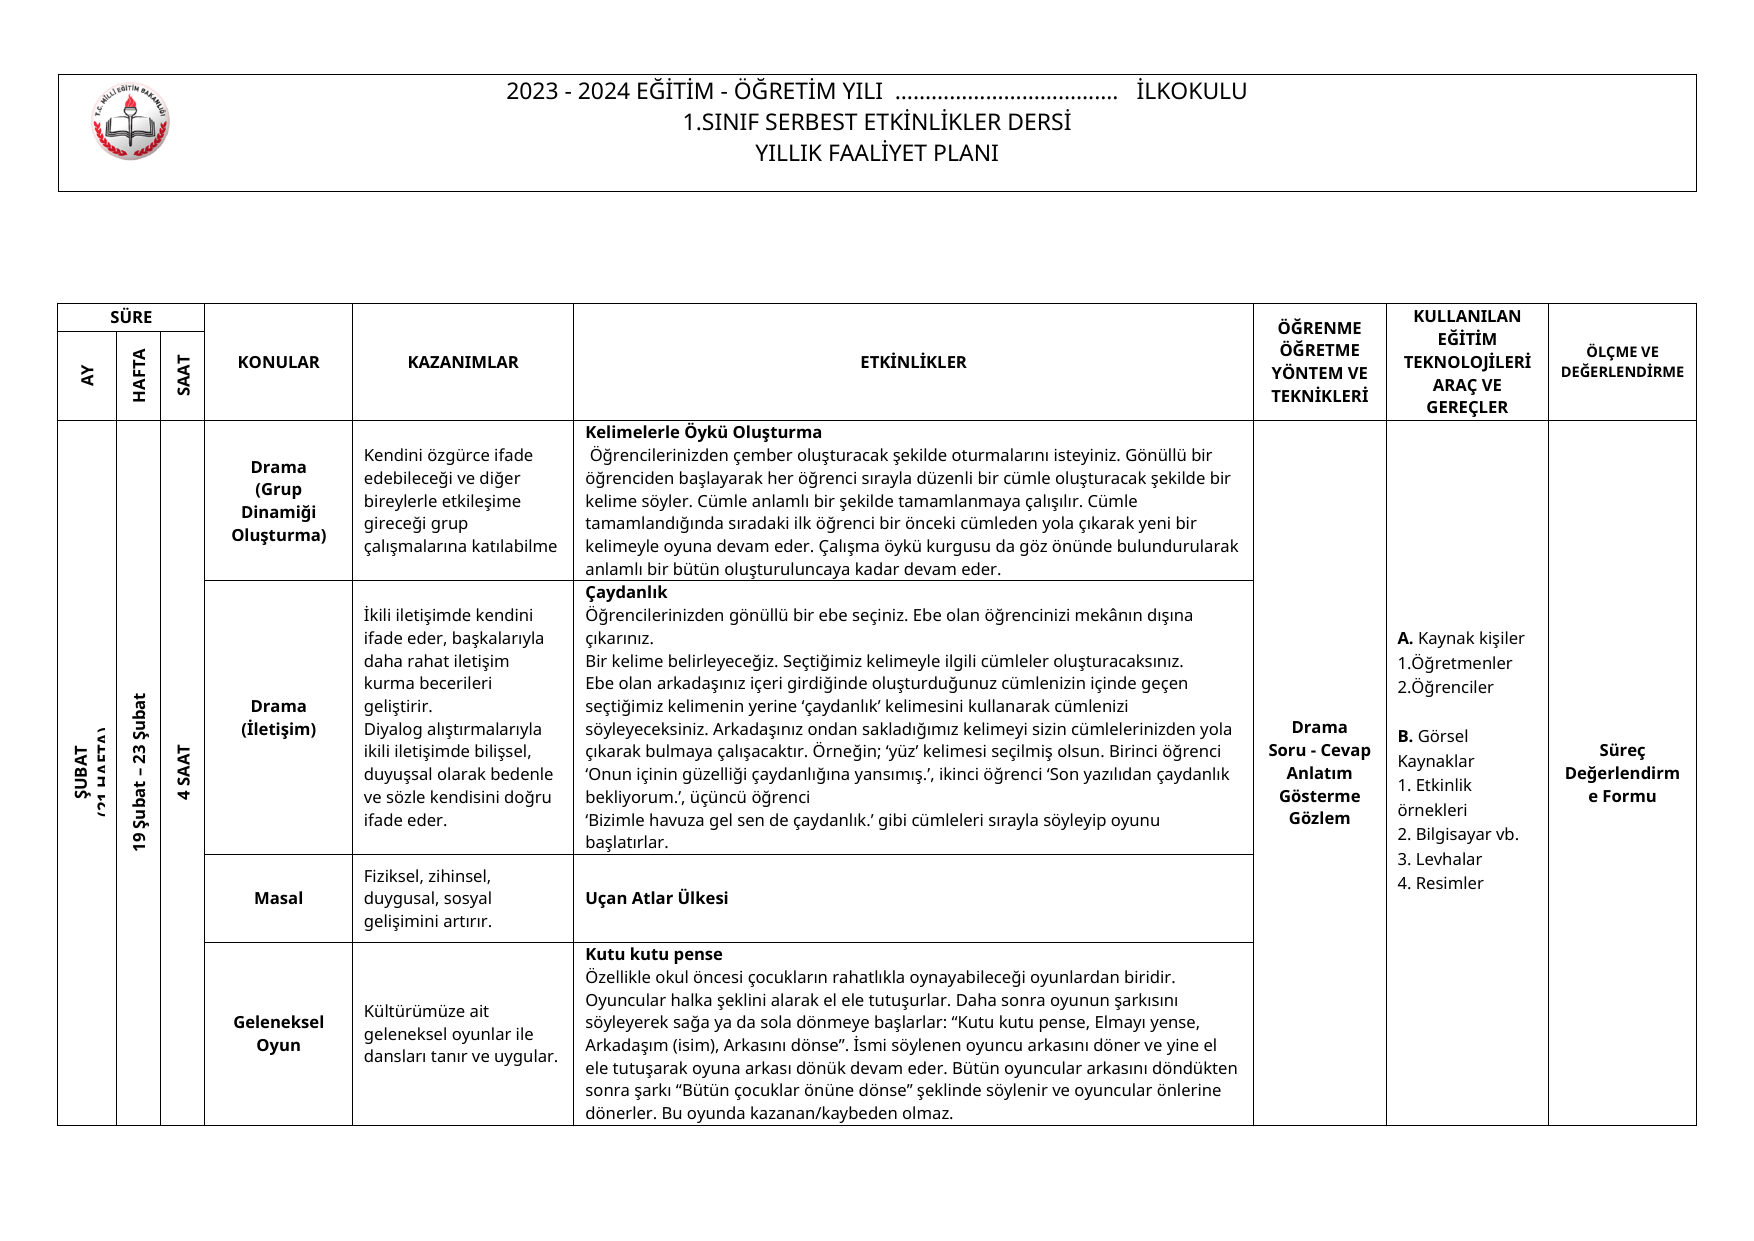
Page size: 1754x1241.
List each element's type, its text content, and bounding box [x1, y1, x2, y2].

table_cell 4 SAAT [161, 421, 204, 1124]
table_cell HAFTA [117, 332, 160, 420]
table_cell Kültürümüze ait geleneksel oyunlar ile dansları tanır ve uygular. [353, 943, 573, 1124]
table_header KAZANIMLAR [353, 304, 573, 420]
table_cell Kelimelerle Öykü Oluşturma Öğrencilerinizden çember oluşturacak şekilde oturmalarını isteyiniz. Gönüllü bir öğrenciden başlayarak her öğrenci sırayla düzenli bir cümle oluşturacak şekilde bir kelime söyler. Cümle anlamlı bir şekilde tamamlanmaya çalışılır. Cümle tamamlandığında sıradaki ilk öğrenci bir önceki cümleden yola çıkarak yeni bir kelimeyle oyuna devam eder. Çalışma öykü kurgusu da göz önünde bulundurularak anlamlı bir bütün oluşturuluncaya kadar devam eder. [574, 421, 1253, 580]
table_cell Fiziksel, zihinsel, duygusal, sosyal gelişimini artırır. [353, 855, 573, 942]
table_header KONULAR [205, 304, 352, 420]
table_cell Drama (İletişim) [205, 581, 352, 854]
table_cell SAAT [161, 332, 204, 420]
table_cell Geleneksel Oyun [205, 943, 352, 1124]
table_cell ŞUBAT (21.HAFTA) [58, 421, 116, 1124]
table_cell Süreç Değerlendirme Formu [1549, 421, 1696, 1124]
table_cell Kutu kutu pense Özellikle okul öncesi çocukların rahatlıkla oynayabileceği oyunlardan biridir. Oyuncular halka şeklini alarak el ele tutuşurlar. Daha sonra oyunun şarkısını söyleyerek sağa ya da sola dönmeye başlarlar: “Kutu kutu pense, Elmayı yense, Arkadaşım (isim), Arkasını dönse”. İsmi söylenen oyuncu arkasını döner ve yine el ele tutuşarak oyuna arkası dönük devam eder. Bütün oyuncular arkasını döndükten sonra şarkı “Bütün çocuklar önüne dönse” şeklinde söylenir ve oyuncular önlerine dönerler. Bu oyunda kazanan/kaybeden olmaz. [574, 943, 1253, 1124]
table_cell Kendini özgürce ifade edebileceği ve diğer bireylerle etkileşime gireceği grup çalışmalarına katılabilme [353, 421, 573, 580]
table_cell Drama (Grup Dinamiği Oluşturma) [205, 421, 352, 580]
table_cell AY [58, 332, 116, 420]
table_cell Çaydanlık Öğrencilerinizden gönüllü bir ebe seçiniz. Ebe olan öğrencinizi mekânın dışına çıkarınız. Bir kelime belirleyeceğiz. Seçtiğimiz kelimeyle ilgili cümleler oluşturacaksınız. Ebe olan arkadaşınız içeri girdiğinde oluşturduğunuz cümlenizin içinde geçen seçtiğimiz kelimenin yerine ‘çaydanlık’ kelimesini kullanarak cümlenizi söyleyeceksiniz. Arkadaşınız ondan sakladığımız kelimeyi sizin cümlelerinizden yola çıkarak bulmaya çalışacaktır. Örneğin; ‘yüz’ kelimesi seçilmiş olsun. Birinci öğrenci ‘Onun içinin güzelliği çaydanlığına yansımış.’, ikinci öğrenci ‘Son yazılıdan çaydanlık bekliyorum.’, üçüncü öğrenci ‘Bizimle havuza gel sen de çaydanlık.’ gibi cümleleri sırayla söyleyip oyunu başlatırlar. [574, 581, 1253, 854]
picture [85, 77, 175, 167]
table_header KULLANILAN EĞİTİM TEKNOLOJİLERİ ARAÇ VE GEREÇLER [1387, 304, 1548, 420]
table_cell Masal [205, 855, 352, 942]
table_header SÜRE [58, 304, 204, 331]
table_cell Uçan Atlar Ülkesi [574, 855, 1253, 942]
table_cell 19 Şubat – 23 Şubat [117, 421, 160, 1124]
table_cell Drama Soru - Cevap Anlatım Gösterme Gözlem [1254, 421, 1386, 1124]
table_cell A. Kaynak kişiler 1.Öğretmenler 2.Öğrenciler B. Görsel Kaynaklar 1. Etkinlik örnekleri 2. Bilgisayar vb. 3. Levhalar 4. Resimler [1387, 421, 1548, 1124]
table_cell İkili iletişimde kendini ifade eder, başkalarıyla daha rahat iletişim kurma becerileri geliştirir. Diyalog alıştırmalarıyla ikili iletişimde bilişsel, duyuşsal olarak bedenle ve sözle kendisini doğru ifade eder. [353, 581, 573, 854]
table_header ETKİNLİKLER [574, 304, 1253, 420]
table_header ÖĞRENME ÖĞRETME YÖNTEM VE TEKNİKLERİ [1254, 304, 1386, 420]
table_header ÖLÇME VE DEĞERLENDİRME [1549, 304, 1696, 420]
